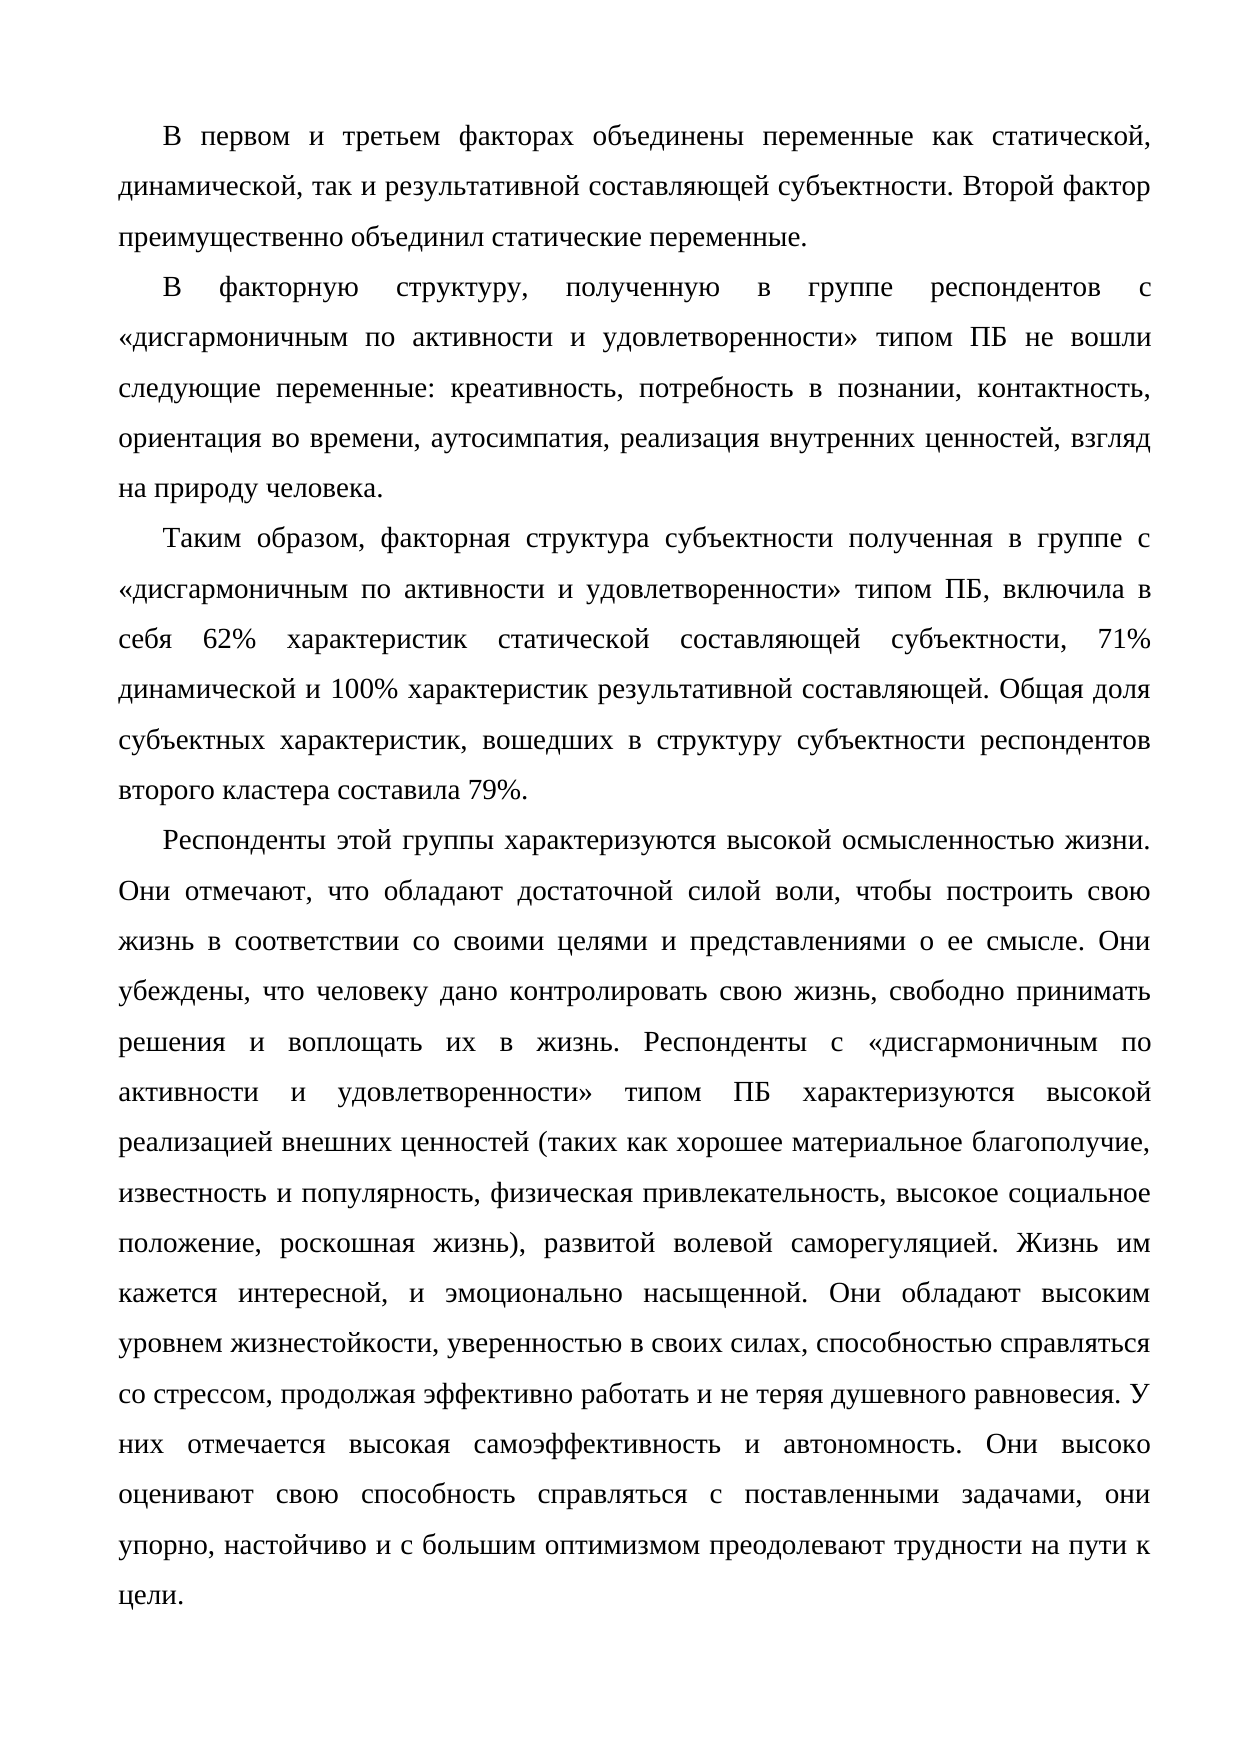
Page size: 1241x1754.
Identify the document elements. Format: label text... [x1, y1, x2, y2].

text В факторную структуру, полученную в группе респондентов с «дисгармоничным по активности и удовлетворенности» типом ПБ не вошли следующие переменные: креативность, потребность в познании, контактность, ориентация во времени, аутосимпатия, реализация внутренних ценностей, взгляд на природу человека. [118, 269, 1152, 504]
text В первом и третьем факторах объединены переменные как статической, динамической, так и результативной составляющей субъектности. Второй фактор преимущественно объединил статические переменные. [118, 118, 1152, 252]
text Респонденты этой группы характеризуются высокой осмысленностью жизни. Они отмечают, что обладают достаточной силой воли, чтобы построить свою жизнь в соответствии со своими целями и представлениями о ее смысле. Они убеждены, что человеку дано контролировать свою жизнь, свободно принимать решения и воплощать их в жизнь. Респонденты с «дисгармоничным по активности и удовлетворенности» типом ПБ характеризуются высокой реализацией внешних ценностей (таких как хорошее материальное благополучие, известность и популярность, физическая привлекательность, высокое социальное положение, роскошная жизнь), развитой волевой саморегуляцией. Жизнь им кажется интересной, и эмоционально насыщенной. Они обладают высоким уровнем жизнестойкости, уверенностью в своих силах, способностью справляться со стрессом, продолжая эффективно работать и не теряя душевного равновесия. У них отмечается высокая самоэффективность и автономность. Они высоко оценивают свою способность справляться с поставленными задачами, они упорно, настойчиво и с большим оптимизмом преодолевают трудности на пути к цели. [118, 822, 1152, 1611]
text Таким образом, факторная структура субъектности полученная в группе с «дисгармоничным по активности и удовлетворенности» типом ПБ, включила в себя 62% характеристик статической составляющей субъектности, 71% динамической и 100% характеристик результативной составляющей. Общая доля субъектных характеристик, вошедших в структуру субъектности респондентов второго кластера составила 79%. [118, 521, 1152, 806]
